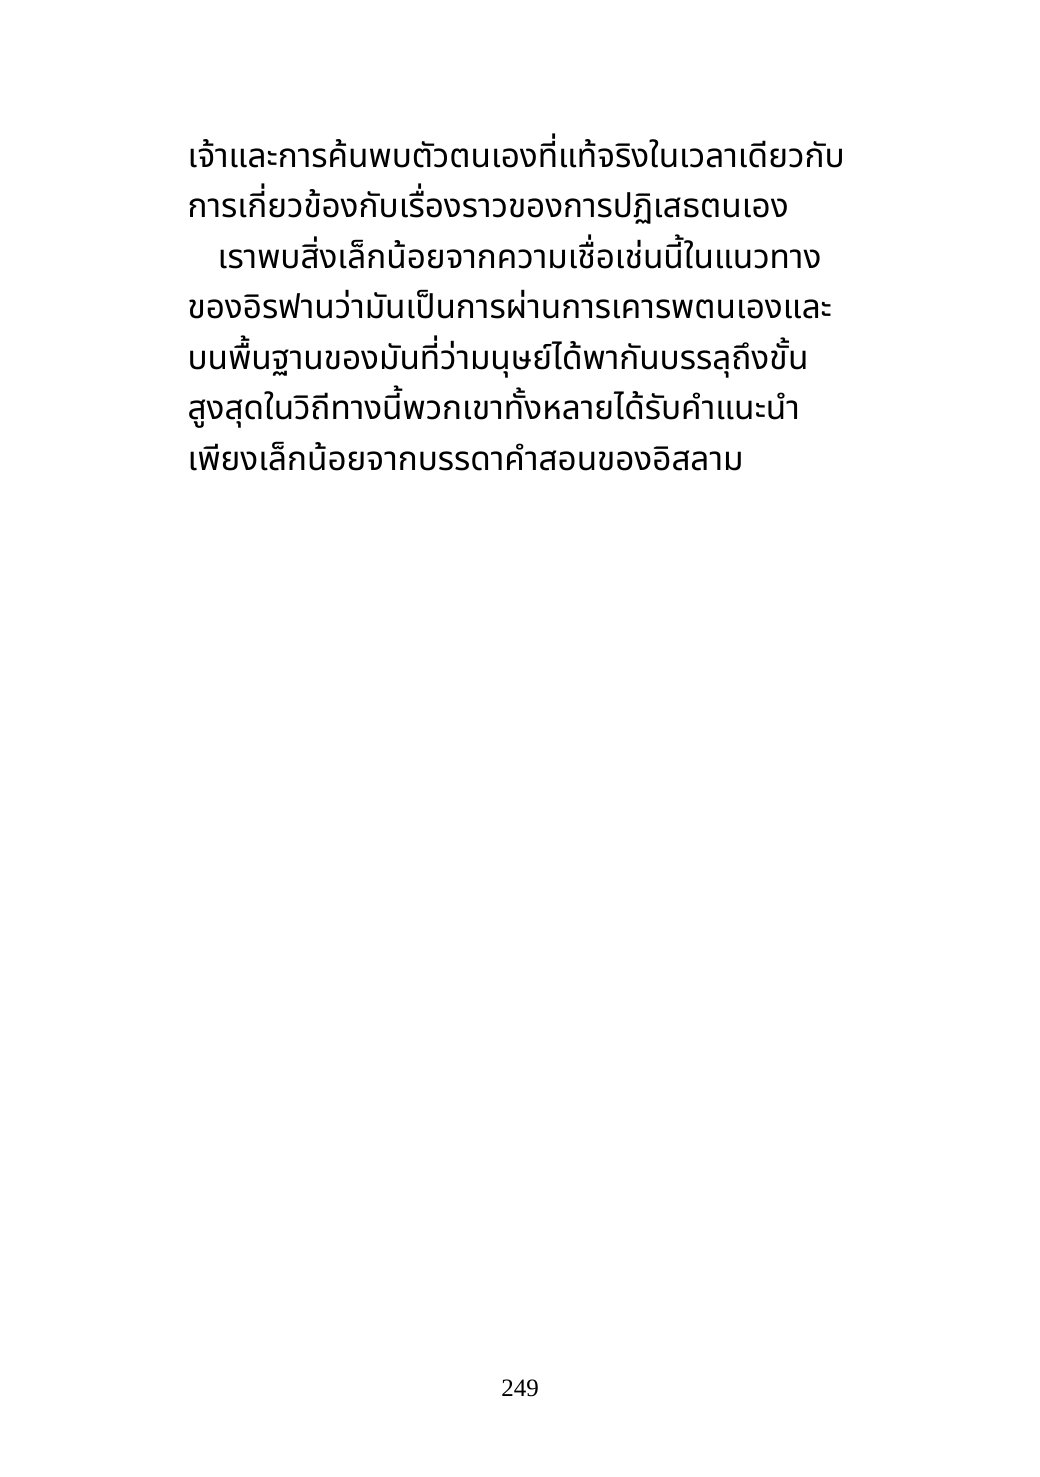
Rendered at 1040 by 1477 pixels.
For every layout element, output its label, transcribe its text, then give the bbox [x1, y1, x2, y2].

text เราพบสิ่งเล็กน้อยจากความเชื่อเช่นนี้ในแนวทางของอิรฟานว่ามันเป็นการผ่านการเคารพตนเองและบนพื้นฐานของมันที่ว่ามนุษย์ได้พากันบรรลุถึงขั้นสูงสุดในวิถีทางนี้พวกเขาทั้งหลายได้รับคำแนะนำเพียงเล็กน้อยจากบรรดาคำสอนของอิสลาม [187, 233, 852, 485]
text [187, 132, 852, 233]
